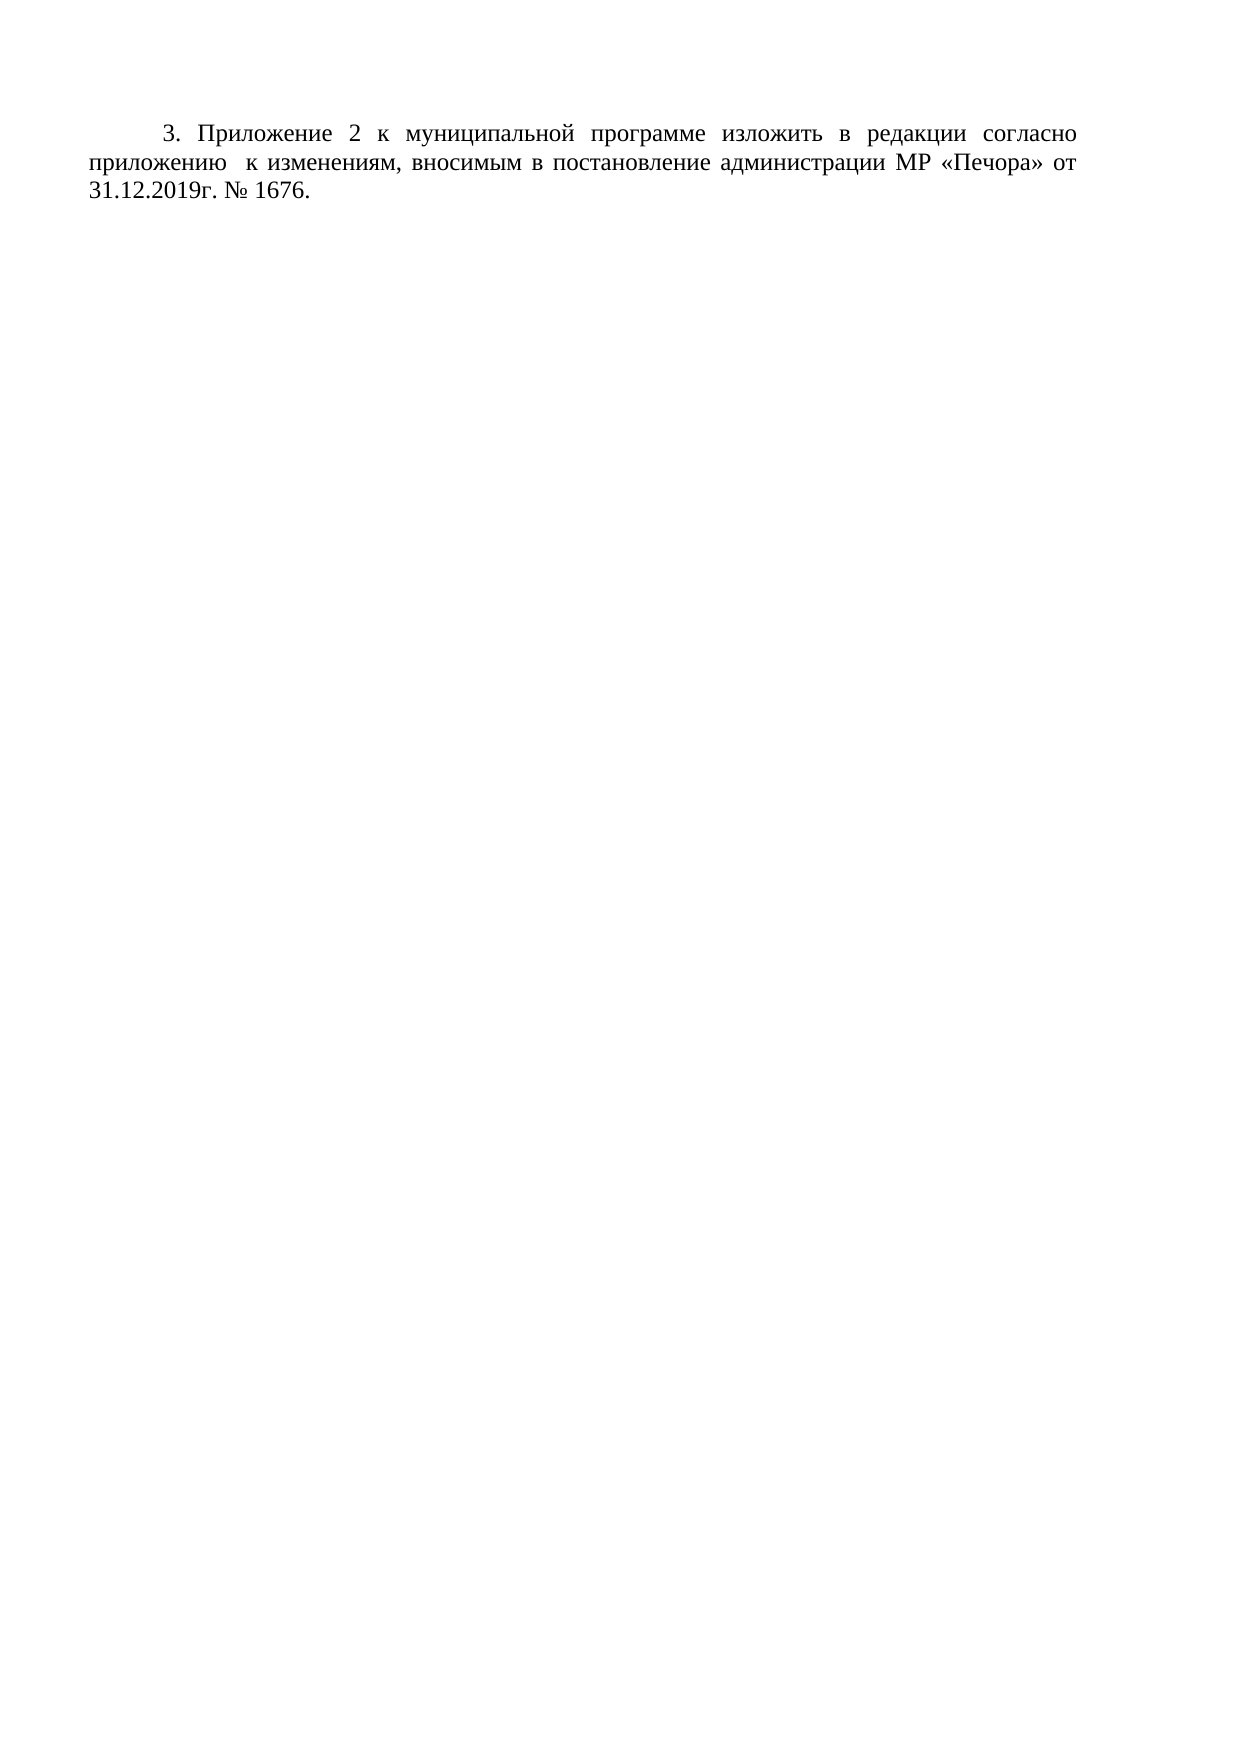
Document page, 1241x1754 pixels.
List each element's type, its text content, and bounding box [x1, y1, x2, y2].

text 3. Приложение 2 к муниципальной программе изложить в редакции согласно приложению к изменениям, вносимым в постановление администрации МР «Печора» от 31.12.2019г. № 1676. [89, 118, 1078, 204]
